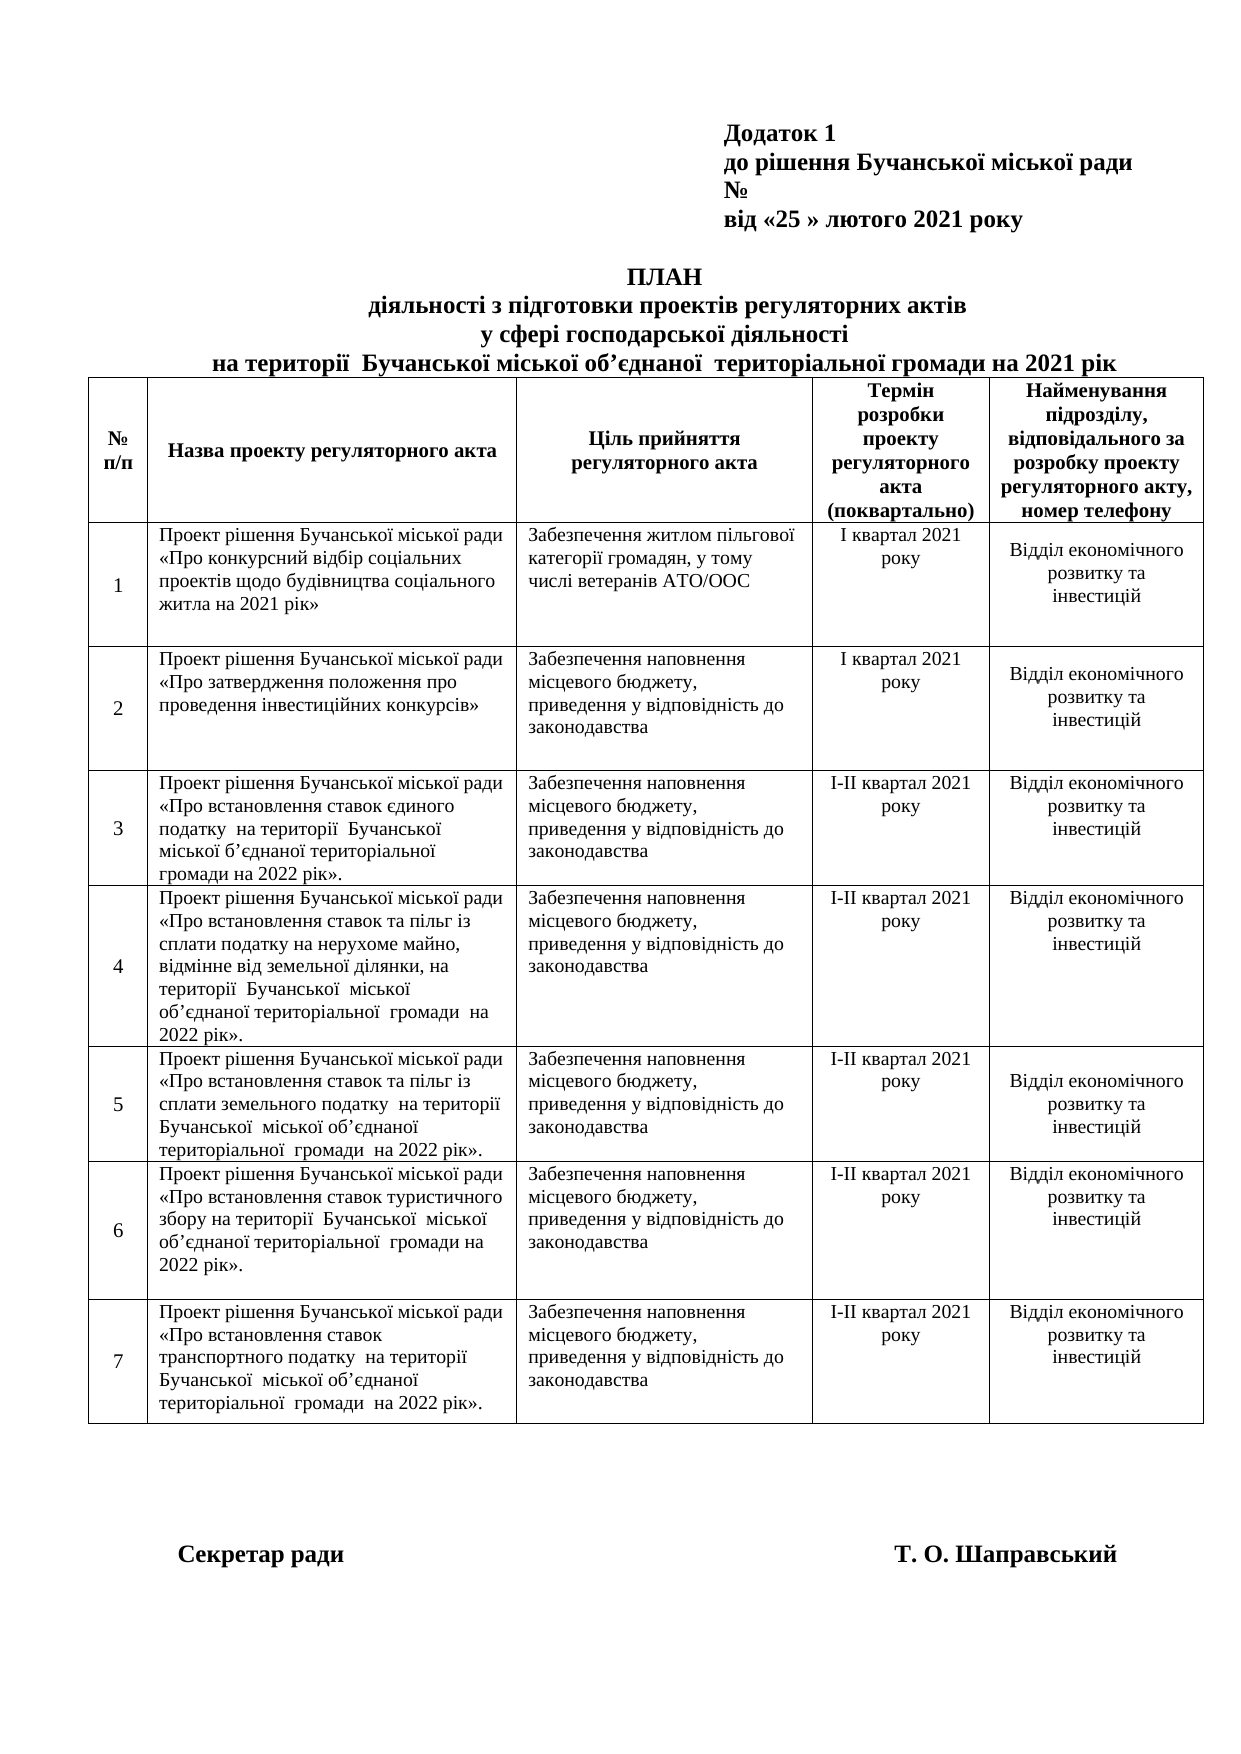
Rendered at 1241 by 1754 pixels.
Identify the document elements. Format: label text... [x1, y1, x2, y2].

table_cell 5 [89, 1047, 147, 1161]
table_cell Відділ економічного розвитку та інвестицій [990, 647, 1203, 770]
text Додаток 1 [723, 118, 1166, 147]
table_header Найменування підрозділу, відповідального за розробку проекту регуляторного акту, номер телефону [990, 378, 1203, 522]
table_cell Забезпечення наповнення місцевого бюджету, приведення у відповідність до законодавства [517, 886, 812, 1046]
table_cell I-ІІ квартал 2021 року [813, 1300, 989, 1423]
table_header Термін розробки проекту регуляторного акта (поквартально) [813, 378, 989, 522]
table_cell Забезпечення наповнення місцевого бюджету, приведення у відповідність до законодавства [517, 771, 812, 885]
text у сфері господарської діяльності [177, 319, 1152, 348]
table_cell Забезпечення житлом пільгової категорії громадян, у тому числі ветеранів АТО/ООС [517, 523, 812, 646]
table_header Ціль прийняття регуляторного акта [517, 378, 812, 522]
text на території Бучанської міської об’єднаної територіальної громади на 2021 рік [177, 348, 1152, 377]
table_cell Відділ економічного розвитку та інвестицій [990, 1162, 1203, 1299]
table_cell Відділ економічного розвитку та інвестицій [990, 771, 1203, 885]
table_cell Забезпечення наповнення місцевого бюджету, приведення у відповідність до законодавства [517, 1162, 812, 1299]
table_header № п/п [89, 378, 147, 522]
table_cell 1 [89, 523, 147, 646]
table_cell 4 [89, 886, 147, 1046]
table_cell Відділ економічного розвитку та інвестицій [990, 1047, 1203, 1161]
table_cell 7 [89, 1300, 147, 1423]
table_cell Проект рішення Бучанської міської ради «Про встановлення ставок туристичного збору на території Бучанської міської об’єднаної територіальної громади на 2022 рік». [148, 1162, 516, 1299]
table_cell Відділ економічного розвитку та інвестицій [990, 1300, 1203, 1423]
table_cell I-ІІ квартал 2021 року [813, 1047, 989, 1161]
text діяльності з підготовки проектів регуляторних актів [177, 291, 1152, 319]
table_cell Проект рішення Бучанської міської ради «Про конкурсний відбір соціальних проектів щодо будівництва соціального житла на 2021 рік» [148, 523, 516, 646]
table_cell Забезпечення наповнення місцевого бюджету, приведення у відповідність до законодавства [517, 1047, 812, 1161]
table_cell Забезпечення наповнення місцевого бюджету, приведення у відповідність до законодавства [517, 647, 812, 770]
text до рішення Бучанської міської ради № [723, 147, 1166, 204]
table_header Назва проекту регуляторного акта [148, 378, 516, 522]
table_cell Проект рішення Бучанської міської ради «Про встановлення ставок єдиного податку на території Бучанської міської б’єднаної територіальної громади на 2022 рік». [148, 771, 516, 885]
table_cell I квартал 2021 року [813, 647, 989, 770]
text від «25 » лютого 2021 року [723, 204, 1166, 233]
table_cell Проект рішення Бучанської міської ради «Про встановлення ставок транспортного податку на території Бучанської міської об’єднаної територіальної громади на 2022 рік». [148, 1300, 516, 1423]
table_cell I квартал 2021 року [813, 523, 989, 646]
table_cell Відділ економічного розвитку та інвестицій [990, 886, 1203, 1046]
table_cell I-ІІ квартал 2021 року [813, 771, 989, 885]
table_cell I-ІІ квартал 2021 року [813, 1162, 989, 1299]
table_cell 3 [89, 771, 147, 885]
text ПЛАН [177, 262, 1152, 291]
table_cell Проект рішення Бучанської міської ради «Про затвердження положення про проведення інвестиційних конкурсів» [148, 647, 516, 770]
table_cell 2 [89, 647, 147, 770]
table_cell Відділ економічного розвитку та інвестицій [990, 523, 1203, 646]
table_cell 6 [89, 1162, 147, 1299]
text Секретар ради Т. О. Шаправський [177, 1539, 1143, 1568]
table_cell I-ІІ квартал 2021 року [813, 886, 989, 1046]
table_cell Проект рішення Бучанської міської ради «Про встановлення ставок та пільг із сплати податку на нерухоме майно, відмінне від земельної ділянки, на території Бучанської міської об’єднаної територіальної громади на 2022 рік». [148, 886, 516, 1046]
table_cell Проект рішення Бучанської міської ради «Про встановлення ставок та пільг із сплати земельного податку на території Бучанської міської об’єднаної територіальної громади на 2022 рік». [148, 1047, 516, 1161]
table_cell Забезпечення наповнення місцевого бюджету, приведення у відповідність до законодавства [517, 1300, 812, 1423]
